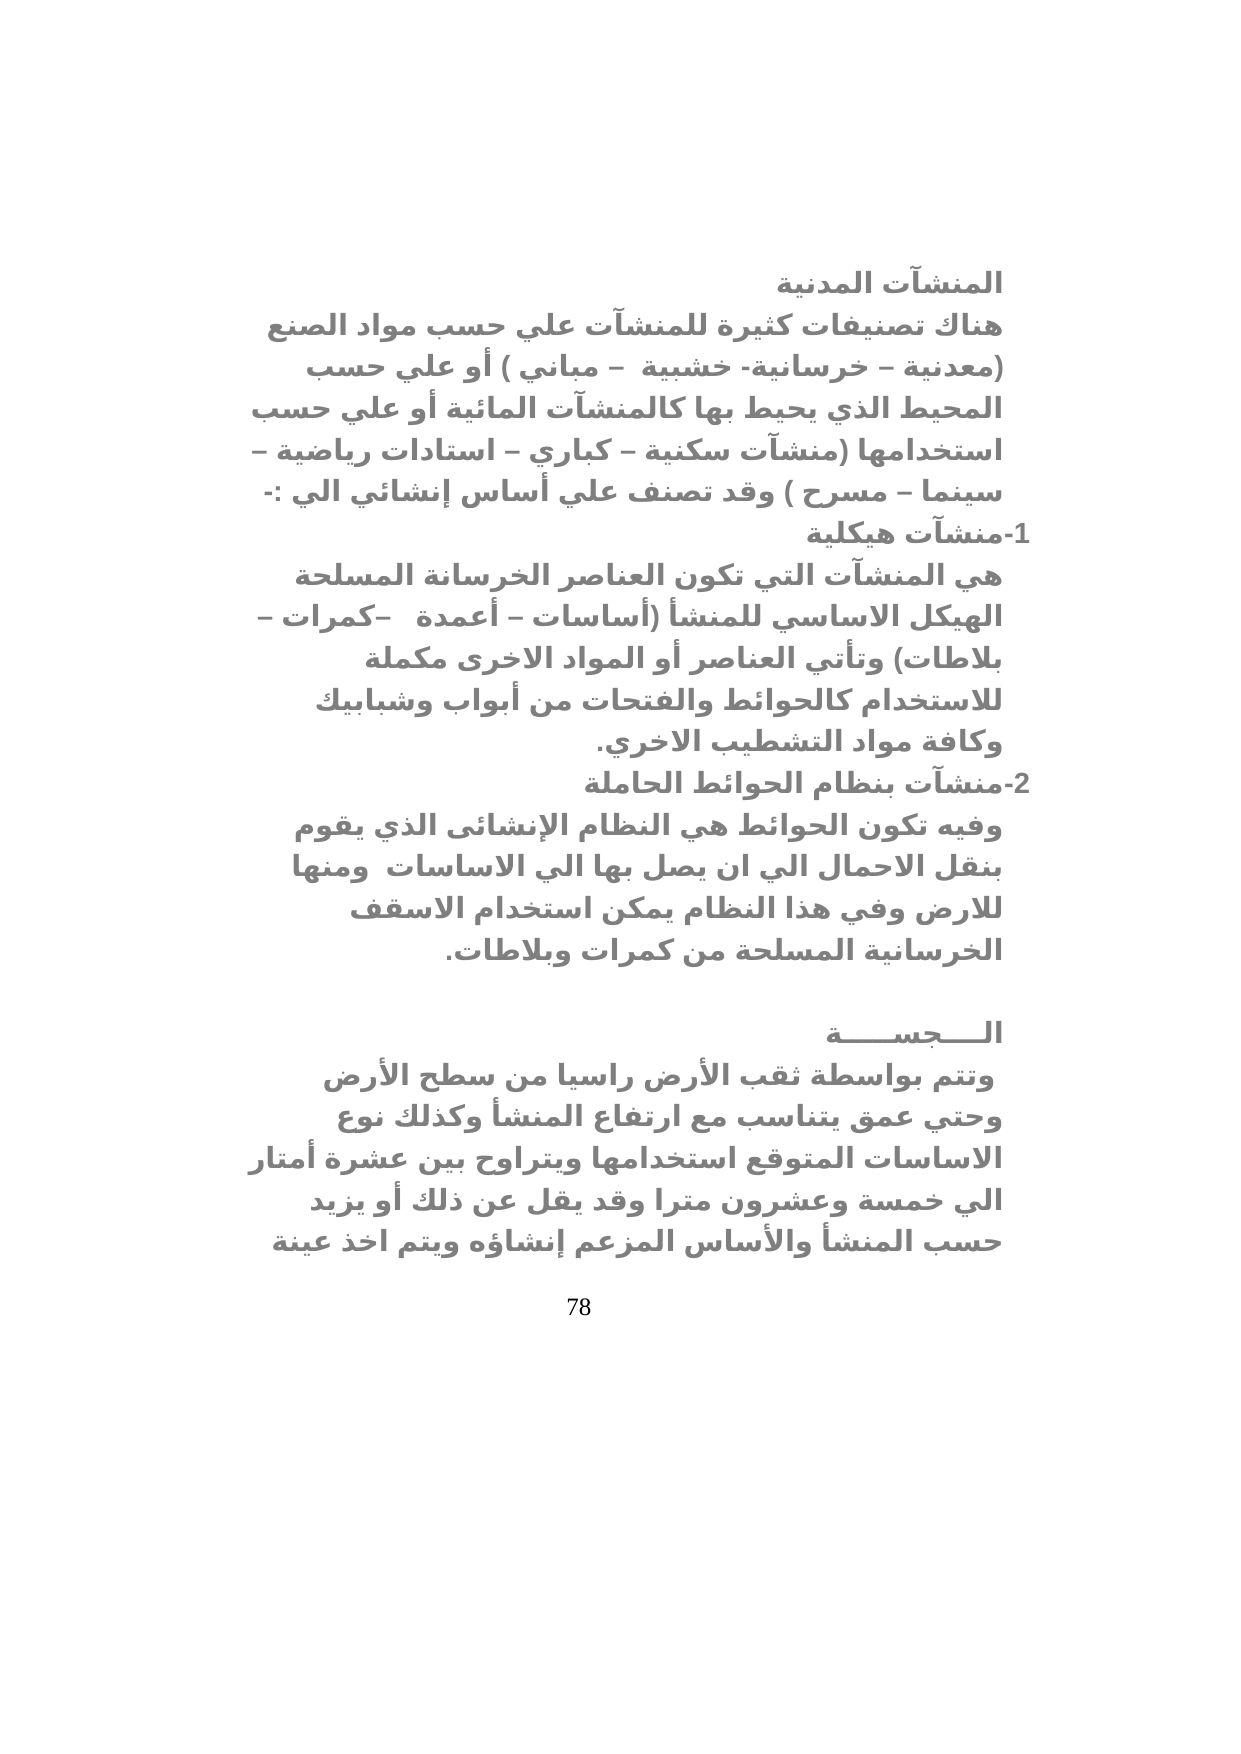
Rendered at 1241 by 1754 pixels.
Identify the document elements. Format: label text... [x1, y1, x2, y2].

list منشآت هيكلية [236, 510, 1004, 552]
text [236, 1052, 1004, 1260]
text هناك تصنيفات كثيرة للمنشآت علي حسب مواد الصنع (معدنية – خرسانية- خشبية – مباني ) أو علي حسب المحيط الذي يحيط بها كالمنشآت المائية أو علي حسب استخدامها (منشآت سكنية – كباري – استادات رياضية – سينما – مسرح ) وقد تصنف علي أساس إنشائي الي :- [236, 302, 1004, 510]
text وفيه تكون الحوائط هي النظام الإنشائى الذي يقوم بنقل الاحمال الي ان يصل بها الي الاساسات ومنها للارض وفي هذا النظام يمكن استخدام الاسقف الخرسانية المسلحة من كمرات وبلاطات. [236, 802, 1004, 968]
list منشآت بنظام الحوائط الحاملة [236, 760, 1004, 802]
text هي المنشآت التي تكون العناصر الخرسانة المسلحة الهيكل الاساسي للمنشأ (أساسات – أعمدة –كمرات – بلاطات) وتأتي العناصر أو المواد الاخرى مكملة للاستخدام كالحوائط والفتحات من أبواب وشبابيك وكافة مواد التشطيب الاخري. [236, 552, 1004, 760]
subtitle الــــجســـــة [236, 1010, 1004, 1052]
text المنشآت المدنية [236, 260, 1004, 302]
